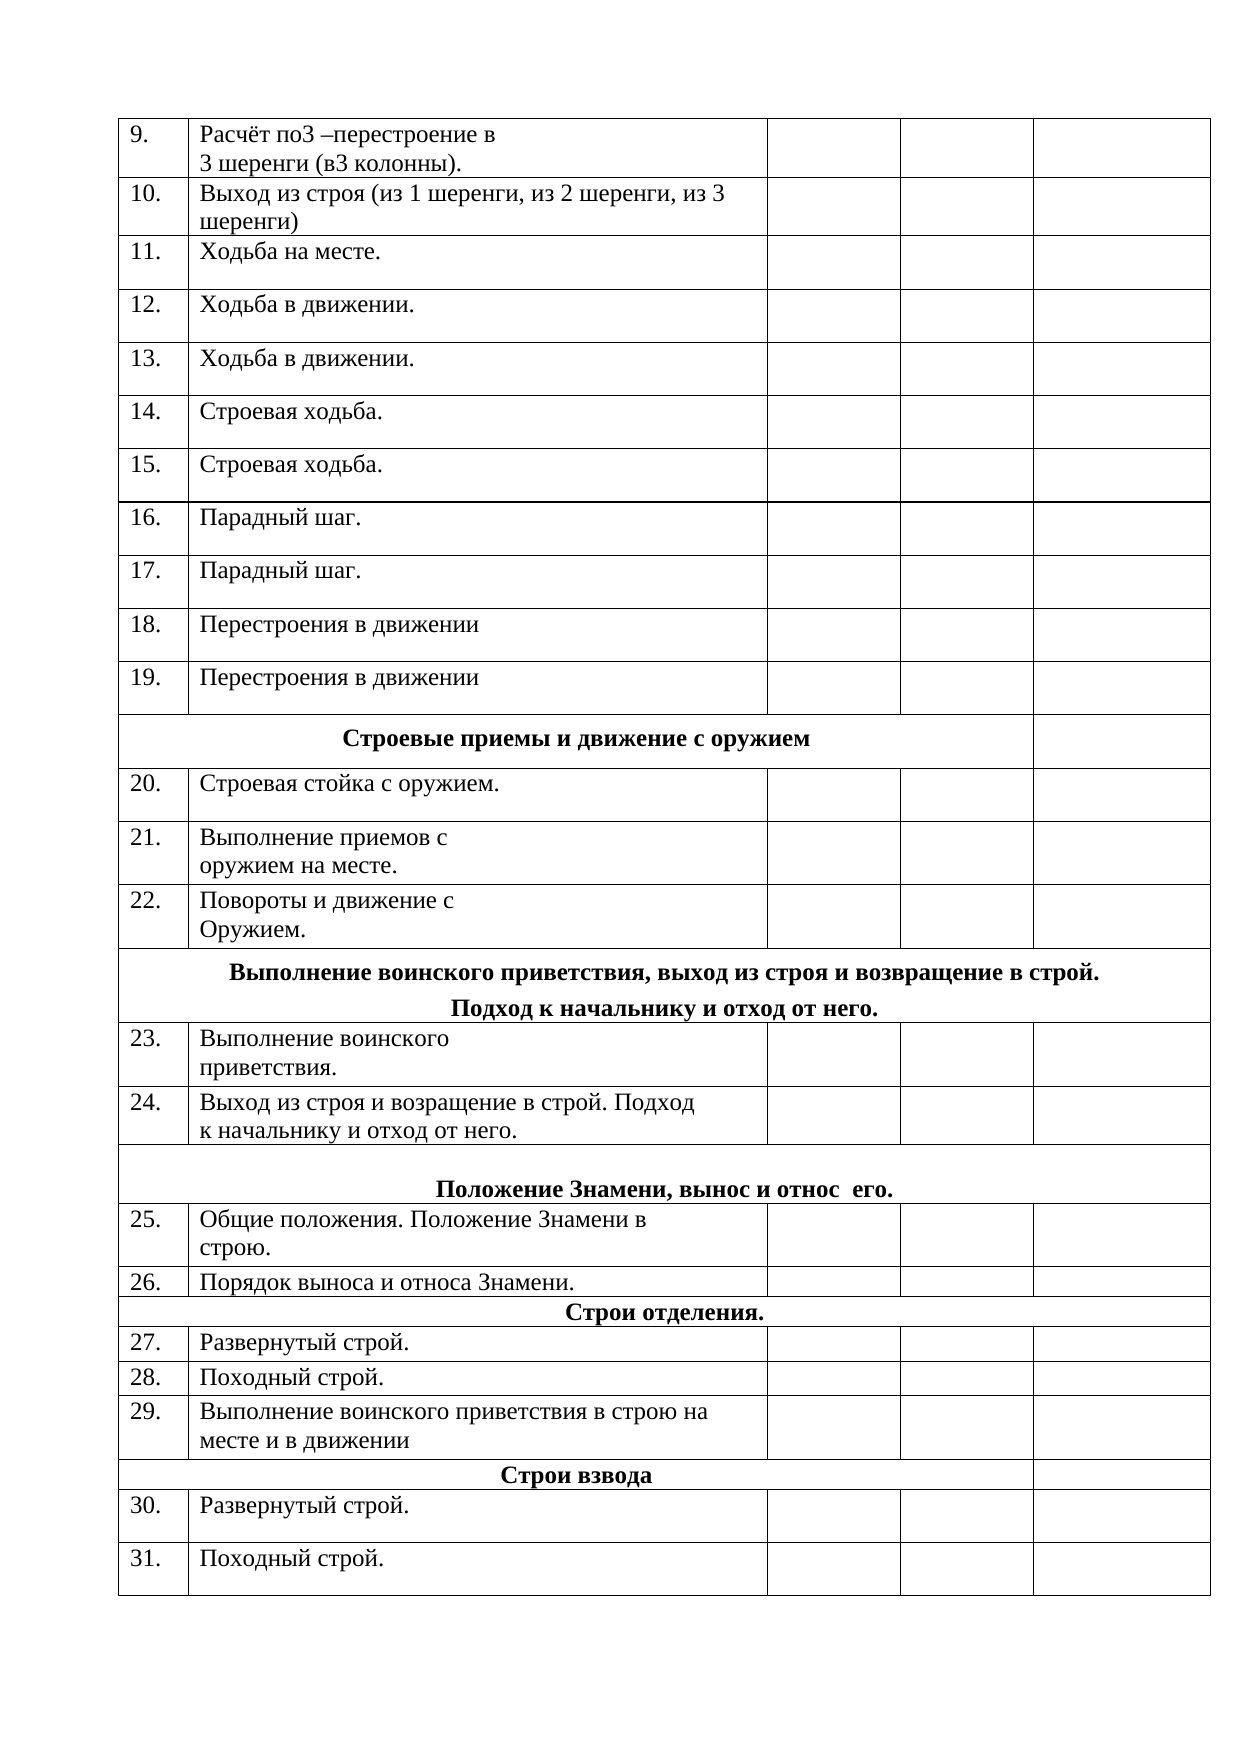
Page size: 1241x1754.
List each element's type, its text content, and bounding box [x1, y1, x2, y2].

table_cell [901, 609, 1033, 661]
table_cell [901, 1267, 1033, 1296]
table_cell Ходьба в движении. [189, 343, 767, 395]
table_cell Парадный шаг. [189, 556, 767, 608]
table_cell [901, 662, 1033, 714]
table_cell [1034, 503, 1210, 554]
table_cell [1034, 715, 1210, 767]
table_cell [1034, 1087, 1210, 1144]
table_cell [768, 290, 900, 342]
table_cell [119, 556, 188, 608]
table_cell Порядок выноса и относа Знамени. [189, 1267, 767, 1296]
table_cell [768, 178, 900, 235]
table_cell [1034, 1396, 1210, 1459]
table_cell Перестроения в движении [189, 662, 767, 714]
table_cell [1034, 1362, 1210, 1395]
table_cell [1034, 1490, 1210, 1542]
table_cell [768, 236, 900, 288]
table_cell [1034, 119, 1210, 177]
table_cell [119, 290, 188, 342]
table_cell [901, 449, 1033, 501]
table_cell Ходьба в движении. [189, 290, 767, 342]
table_cell [901, 1396, 1033, 1459]
table_cell [901, 769, 1033, 821]
table_cell Выполнение воинского приветствия в строю на месте и в движении [189, 1396, 767, 1459]
table_cell [119, 119, 188, 177]
table_cell [1034, 1543, 1210, 1595]
table_cell [1034, 1023, 1210, 1086]
table_cell [768, 609, 900, 661]
table_cell Строевая ходьба. [189, 449, 767, 501]
table_cell [768, 343, 900, 395]
table_cell [119, 822, 188, 884]
table_cell [768, 662, 900, 714]
table_cell Походный строй. [189, 1543, 767, 1595]
table_cell [901, 1327, 1033, 1361]
table_cell [119, 662, 188, 714]
table_cell [768, 1543, 900, 1595]
table_cell Расчёт по3 –перестроение в 3 шеренги (в3 колонны). [189, 119, 767, 177]
table_cell Парадный шаг. [189, 503, 767, 554]
table_cell [1034, 1460, 1210, 1489]
table_cell [768, 1204, 900, 1266]
table_cell Строевая ходьба. [189, 396, 767, 448]
table_cell Повороты и движение с Оружием. [189, 885, 767, 948]
table_cell [119, 1490, 188, 1542]
table_cell Развернутый строй. [189, 1490, 767, 1542]
table_cell [119, 236, 188, 288]
table_cell [119, 1267, 188, 1296]
table_cell [901, 1490, 1033, 1542]
table_cell Походный строй. [189, 1362, 767, 1395]
table_cell [901, 1543, 1033, 1595]
table_cell [119, 1543, 188, 1595]
table_cell [1034, 822, 1210, 884]
table_cell Перестроения в движении [189, 609, 767, 661]
table_cell [901, 290, 1033, 342]
table_cell [1034, 396, 1210, 448]
table_cell [1034, 1204, 1210, 1266]
table_cell [119, 609, 188, 661]
table_cell [1034, 662, 1210, 714]
table_cell Строи отделения. [119, 1297, 1210, 1326]
table_cell [119, 449, 188, 501]
table_cell Выполнение воинского приветствия, выход из строя и возвращение в строй. Подход к начальнику и отход от него. [119, 949, 1210, 1022]
table_cell [1034, 178, 1210, 235]
table_cell [768, 1087, 900, 1144]
table_cell [119, 1087, 188, 1144]
table_cell Строи взвода [119, 1460, 1033, 1489]
table_cell [768, 119, 900, 177]
table_cell [901, 885, 1033, 948]
table_cell [119, 1204, 188, 1266]
table_cell [768, 1267, 900, 1296]
table_cell [901, 1023, 1033, 1086]
table_cell Развернутый строй. [189, 1327, 767, 1361]
table_cell Выполнение приемов с оружием на месте. [189, 822, 767, 884]
table_cell [901, 1362, 1033, 1395]
table_cell [901, 1204, 1033, 1266]
table_cell Выход из строя (из 1 шеренги, из 2 шеренги, из 3 шеренги) [189, 178, 767, 235]
table_cell [768, 449, 900, 501]
table_cell [119, 1396, 188, 1459]
table_cell Ходьба на месте. [189, 236, 767, 288]
table_cell [901, 396, 1033, 448]
table_cell [1034, 1267, 1210, 1296]
table_cell [901, 822, 1033, 884]
table_cell Общие положения. Положение Знамени в строю. [189, 1204, 767, 1266]
table_cell [119, 1023, 188, 1086]
table_cell [768, 769, 900, 821]
table_cell [768, 396, 900, 448]
table_cell [1034, 449, 1210, 501]
table_cell [768, 885, 900, 948]
table_cell [901, 556, 1033, 608]
table_cell [119, 343, 188, 395]
table_cell [768, 1362, 900, 1395]
table_cell [1034, 885, 1210, 948]
table_cell [901, 119, 1033, 177]
table_cell [768, 556, 900, 608]
table_cell [901, 343, 1033, 395]
table_cell [1034, 236, 1210, 288]
table_cell [1034, 290, 1210, 342]
table_cell [768, 503, 900, 554]
table_cell Выход из строя и возращение в строй. Подход к начальнику и отход от него. [189, 1087, 767, 1144]
table_cell [119, 1362, 188, 1395]
table_cell Положение Знамени, вынос и относ его. [119, 1145, 1210, 1203]
table_cell [768, 1396, 900, 1459]
table_cell Выполнение воинского приветствия. [189, 1023, 767, 1086]
table_cell [119, 178, 188, 235]
table_cell [119, 885, 188, 948]
table_cell [901, 503, 1033, 554]
table_cell [768, 1490, 900, 1542]
table_cell Строевая стойка с оружием. [189, 769, 767, 821]
table_cell [901, 1087, 1033, 1144]
table_cell [1034, 556, 1210, 608]
table_cell [901, 178, 1033, 235]
table_cell [119, 769, 188, 821]
table_cell [901, 236, 1033, 288]
table_cell [119, 1327, 188, 1361]
table_cell [1034, 1327, 1210, 1361]
table_cell [768, 1023, 900, 1086]
table_cell [119, 503, 188, 554]
table_cell [1034, 769, 1210, 821]
table_cell [1034, 609, 1210, 661]
table_cell [119, 396, 188, 448]
table_cell [768, 1327, 900, 1361]
table_cell Строевые приемы и движение с оружием [119, 715, 1033, 767]
table_cell [768, 822, 900, 884]
table_cell [1034, 343, 1210, 395]
